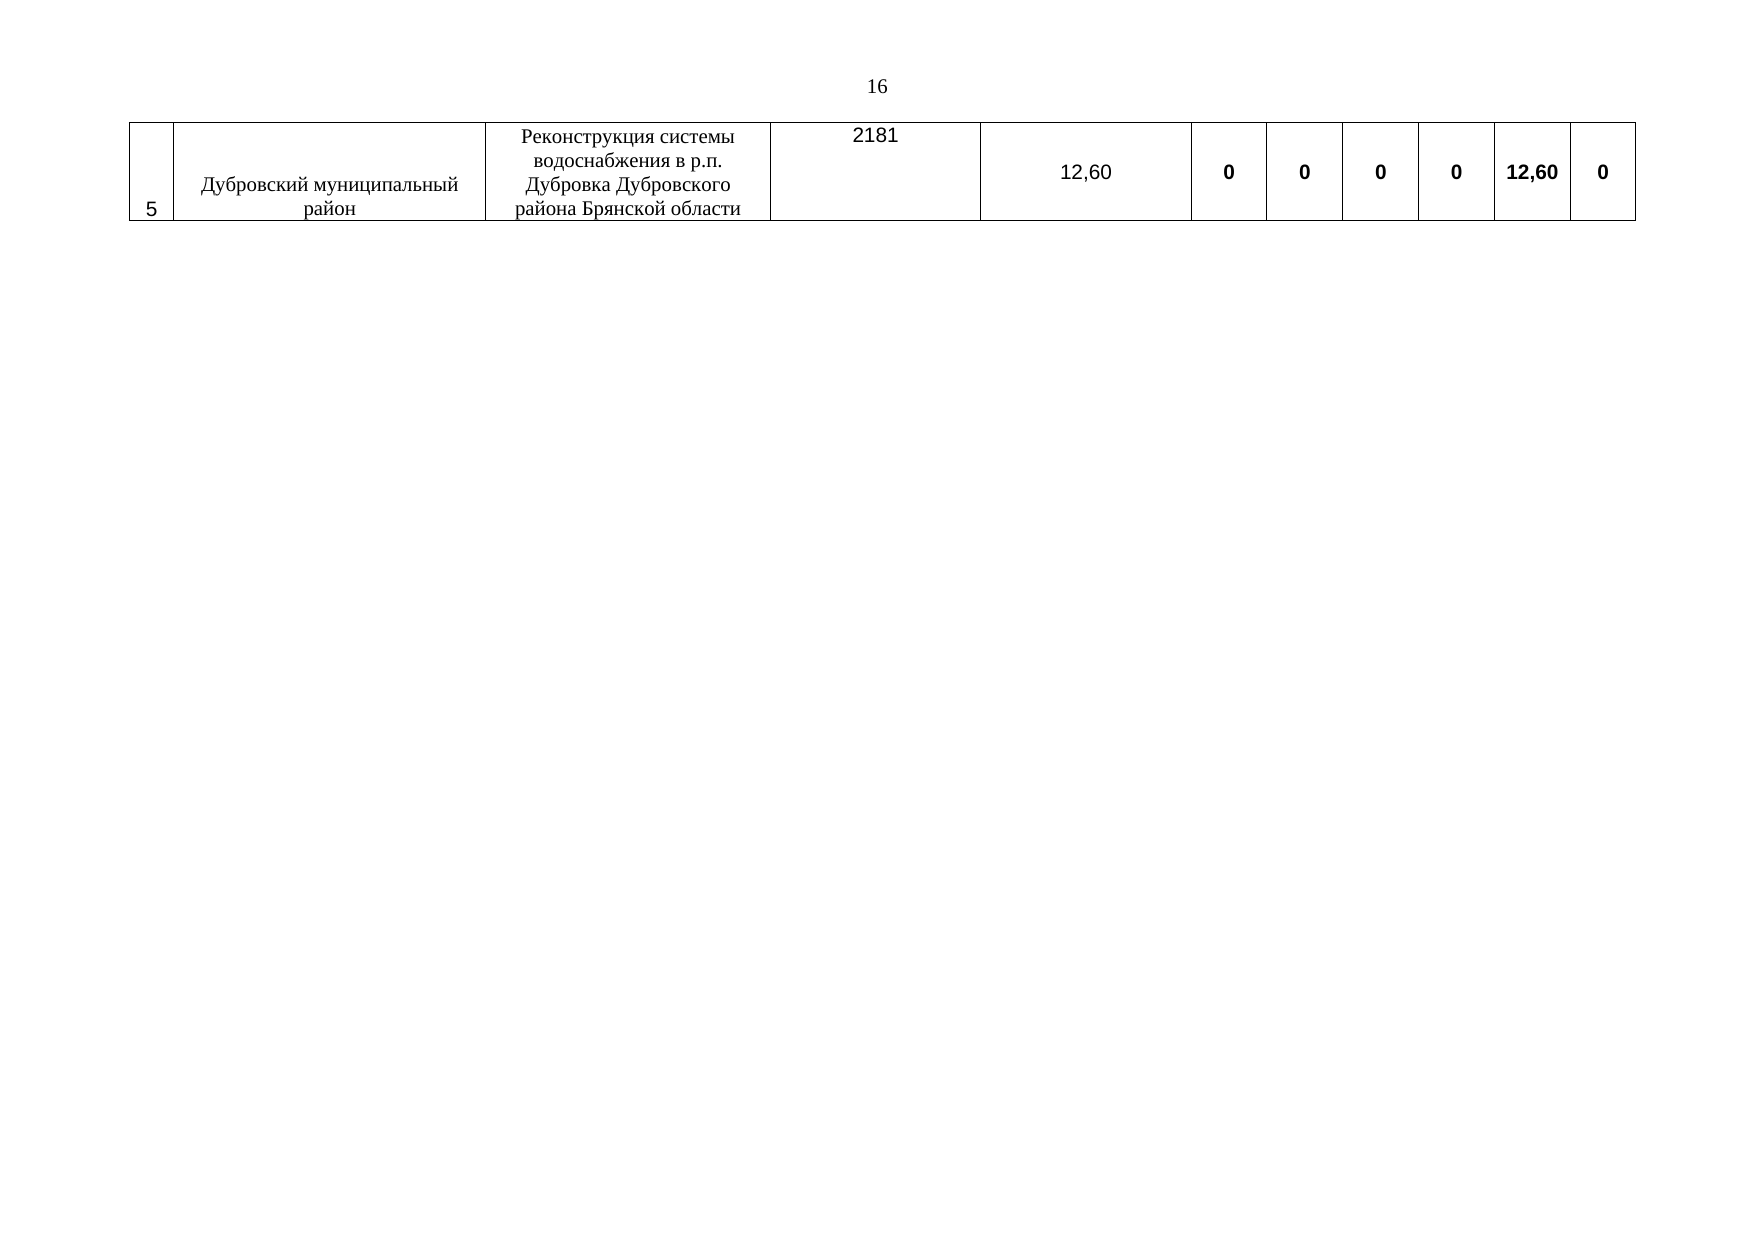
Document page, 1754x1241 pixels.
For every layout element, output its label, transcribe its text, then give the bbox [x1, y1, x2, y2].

table_cell 12,60 [981, 123, 1191, 220]
table_cell 5 [130, 123, 173, 220]
table_cell 0 [1419, 123, 1494, 220]
table_cell 12,60 [1495, 123, 1570, 220]
table_cell 0 [1192, 123, 1266, 220]
table_cell 2181 [771, 123, 980, 220]
table_cell Реконструкция системы водоснабжения в р.п. Дубровка Дубровского района Брянской области [486, 123, 770, 220]
table_cell 0 [1571, 123, 1635, 220]
table_cell 0 [1343, 123, 1418, 220]
table_cell Дубровский муниципальный район [174, 123, 485, 220]
table_cell 0 [1267, 123, 1342, 220]
